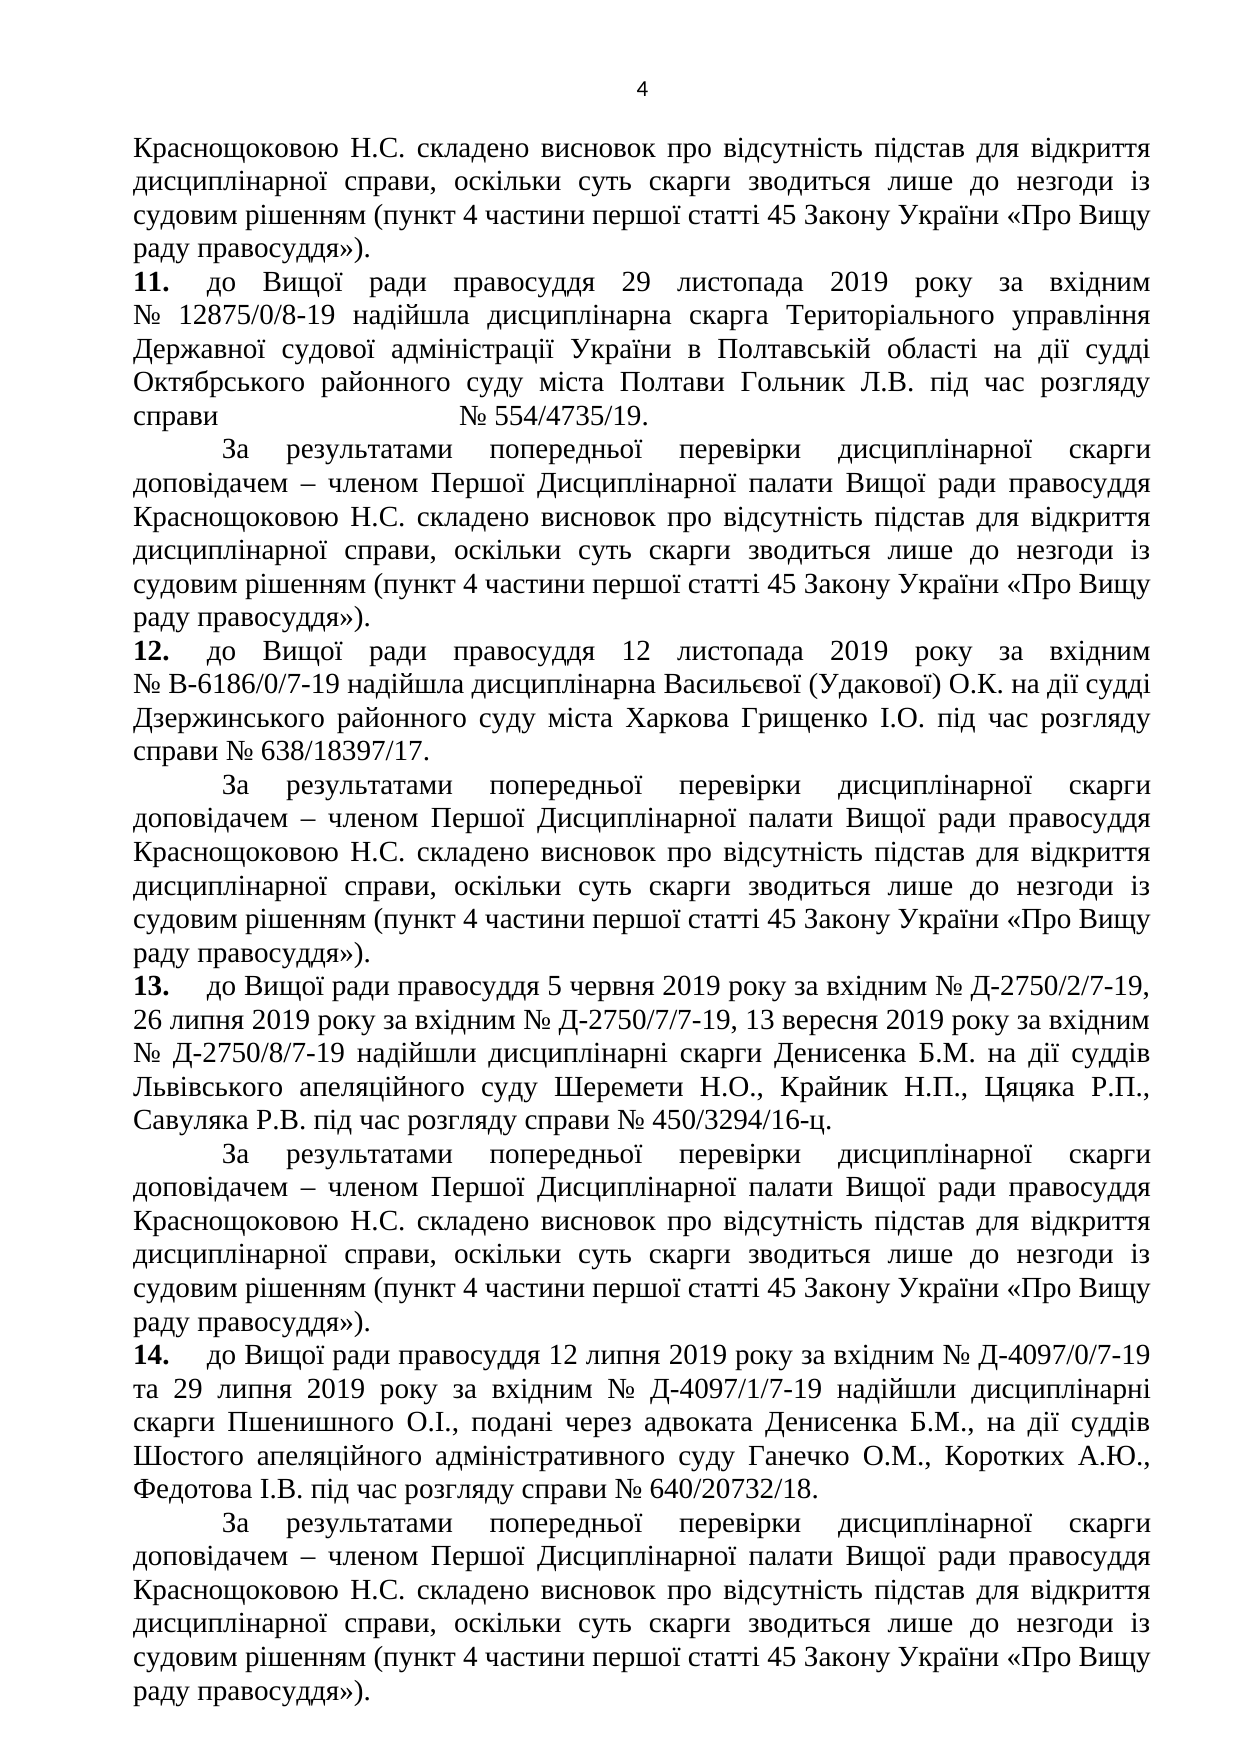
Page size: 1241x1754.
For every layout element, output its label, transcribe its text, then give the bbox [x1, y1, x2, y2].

list до Вищої ради правосуддя 5 червня 2019 року за вхідним № Д-2750/2/7-19, 26 липня 2019 року за вхідним № Д-2750/7/7-19, 13 вересня 2019 року за вхідним № Д-2750/8/7-19 надійшли дисциплінарні скарги Денисенка Б.М. на дії суддів Львівського апеляційного суду Шеремети Н.О., Крайник Н.П., Цяцяка Р.П., Савуляка Р.В. під час розгляду справи № 450/3294/16-ц. [133, 968, 1152, 1136]
list до Вищої ради правосуддя 12 липня 2019 року за вхідним № Д-4097/0/7-19 та 29 липня 2019 року за вхідним № Д-4097/1/7-19 надійшли дисциплінарні скарги Пшенишного О.І., подані через адвоката Денисенка Б.М., на дії суддів Шостого апеляційного адміністративного суду Ганечко О.М., Коротких А.Ю., Федотова І.В. під час розгляду справи № 640/20732/18. [133, 1337, 1152, 1505]
list За результатами попередньої перевірки дисциплінарної скарги доповідачем – членом Першої Дисциплінарної палати Вищої ради правосуддя Краснощоковою Н.С. складено висновок про відсутність підстав для відкриття дисциплінарної справи, оскільки суть скарги зводиться лише до незгоди із судовим рішенням (пункт 4 частини першої статті 45 Закону України «Про Вищу раду правосуддя»). [133, 1505, 1152, 1706]
list до Вищої ради правосуддя 12 листопада 2019 року за вхідним № В-6186/0/7-19 надійшла дисциплінарна Васильєвої (Удакової) О.К. на дії судді Дзержинського районного суду міста Харкова Грищенко І.О. під час розгляду справи № 638/18397/17. [133, 633, 1152, 767]
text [133, 130, 1152, 264]
list до Вищої ради правосуддя 29 листопада 2019 року за вхідним № 12875/0/8-19 надійшла дисциплінарна скарга Територіального управління Державної судової адміністрації України в Полтавській областi на дії судді Октябрського районного суду міста Полтави Гольник Л.В. під час розгляду справи № 554/4735/19. [133, 264, 1152, 432]
